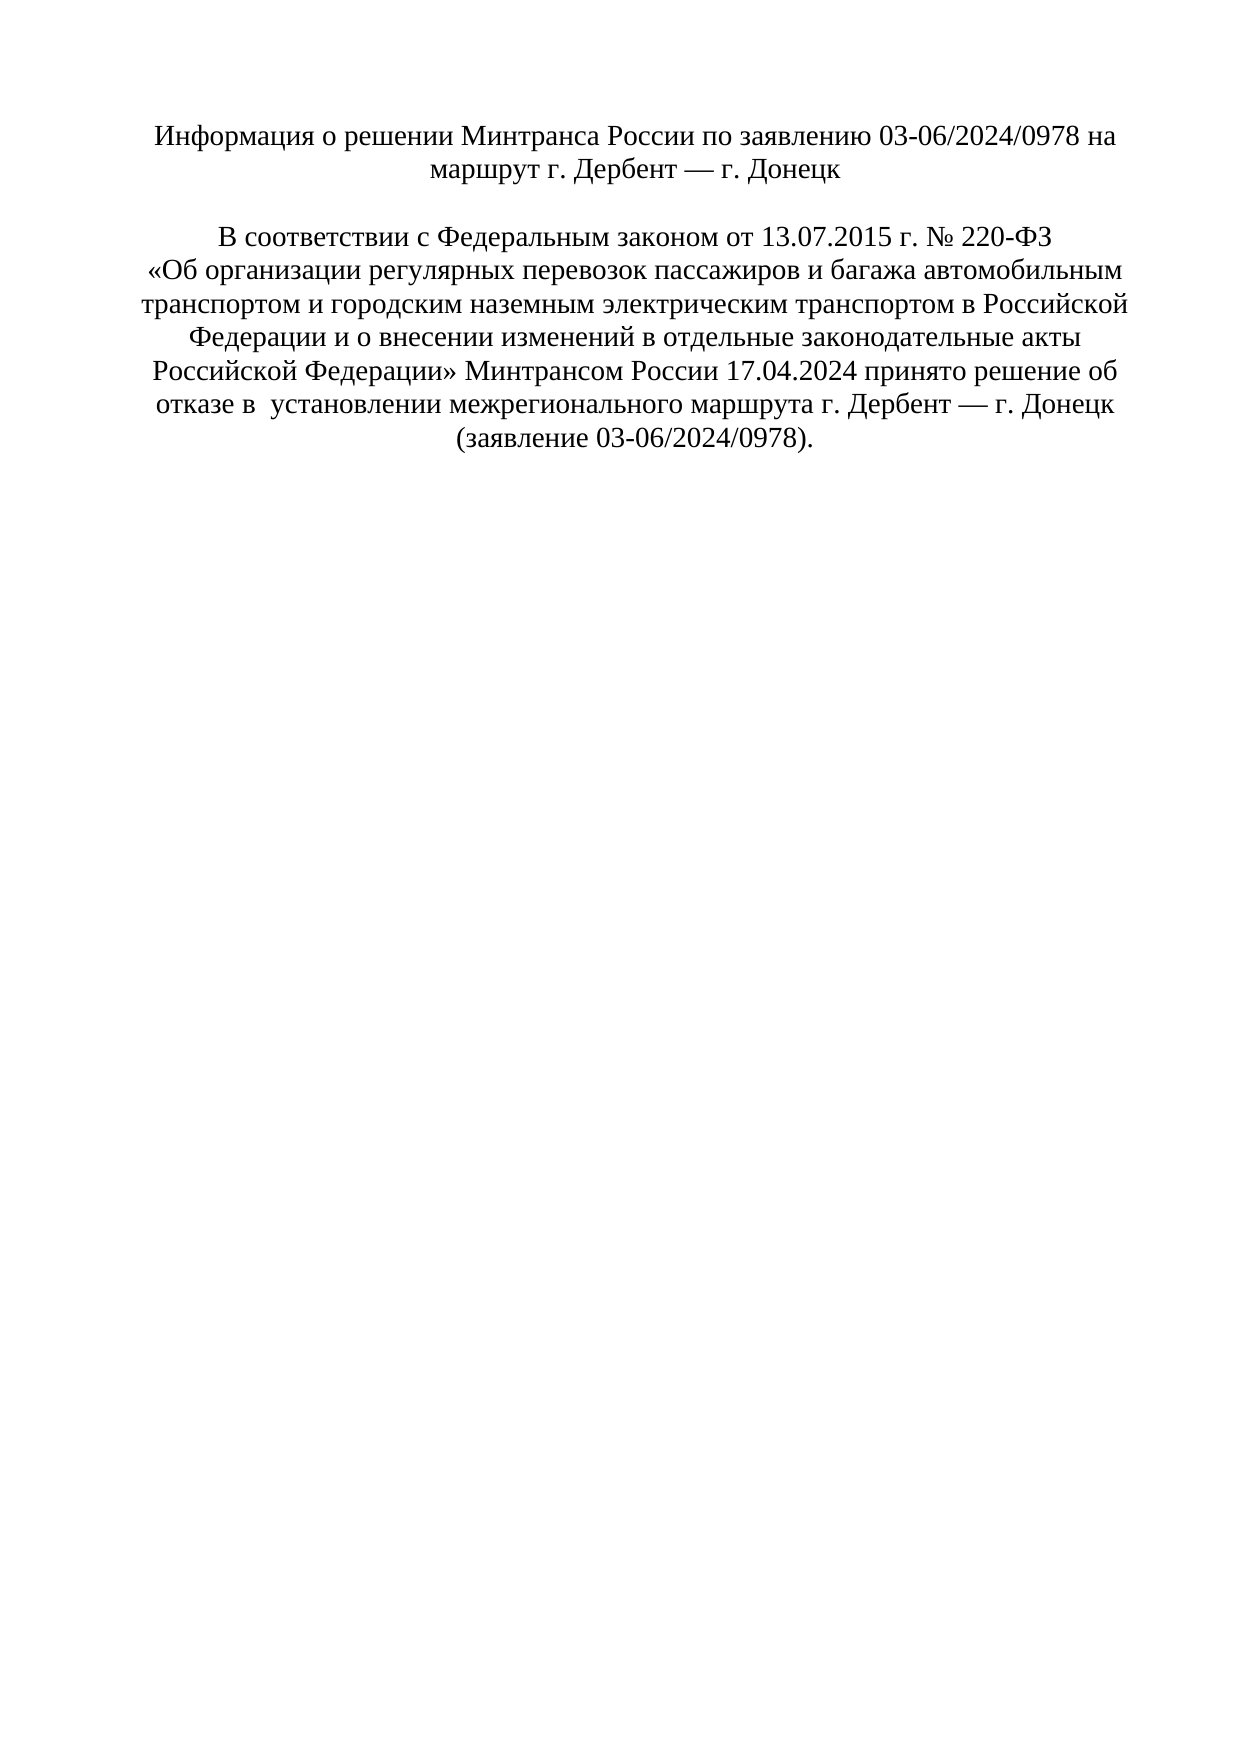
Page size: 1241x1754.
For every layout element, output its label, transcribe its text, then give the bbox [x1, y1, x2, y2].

text В соответствии с Федеральным законом от 13.07.2015 г. № 220-ФЗ «Об организации регулярных перевозок пассажиров и багажа автомобильным транспортом и городским наземным электрическим транспортом в Российской Федерации и о внесении изменений в отдельные законодательные акты Российской Федерации» Минтрансом России 17.04.2024 принято решение об отказе в установлении межрегионального маршрута г. Дербент — г. Донецк (заявление 03-06/2024/0978). [118, 219, 1152, 453]
text Информация о решении Минтранса России по заявлению 03-06/2024/0978 на маршрут г. Дербент — г. Донецк [118, 118, 1152, 185]
